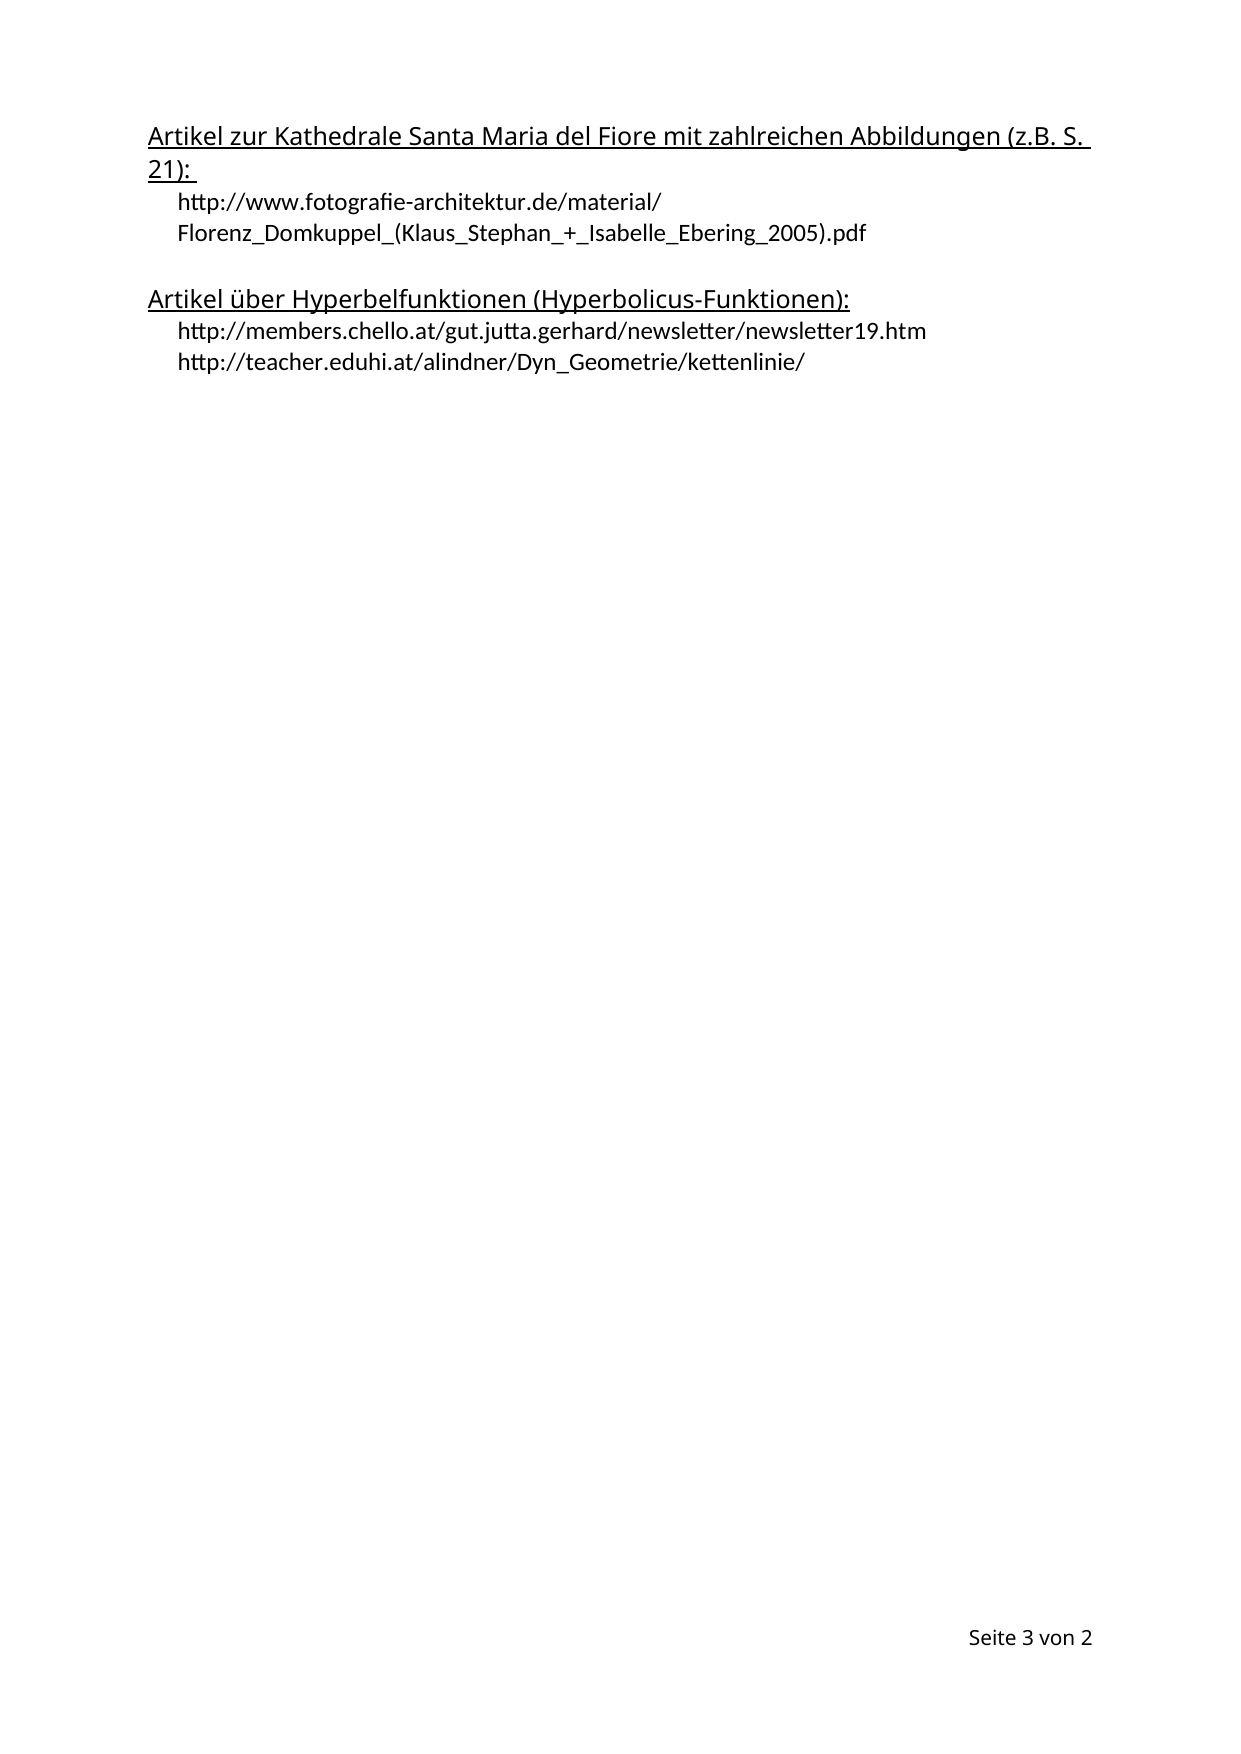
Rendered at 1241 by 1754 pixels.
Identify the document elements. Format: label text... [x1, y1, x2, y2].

text http://www.fotografie-architektur.de/material/Florenz_Domkuppel_(Klaus_Stephan_+_Isabelle_Ebering_2005).pdf [177, 186, 1092, 247]
text http://teacher.eduhi.at/alindner/Dyn_Geometrie/kettenlinie/ [177, 346, 1092, 376]
text Artikel zur Kathedrale Santa Maria del Fiore mit zahlreichen Abbildungen (z.B. S. 21): [148, 118, 1092, 186]
text http://members.chello.at/gut.jutta.gerhard/newsletter/newsletter19.htm [177, 315, 1092, 346]
text Artikel über Hyperbelfunktionen (Hyperbolicus-Funktionen): [148, 281, 1092, 315]
